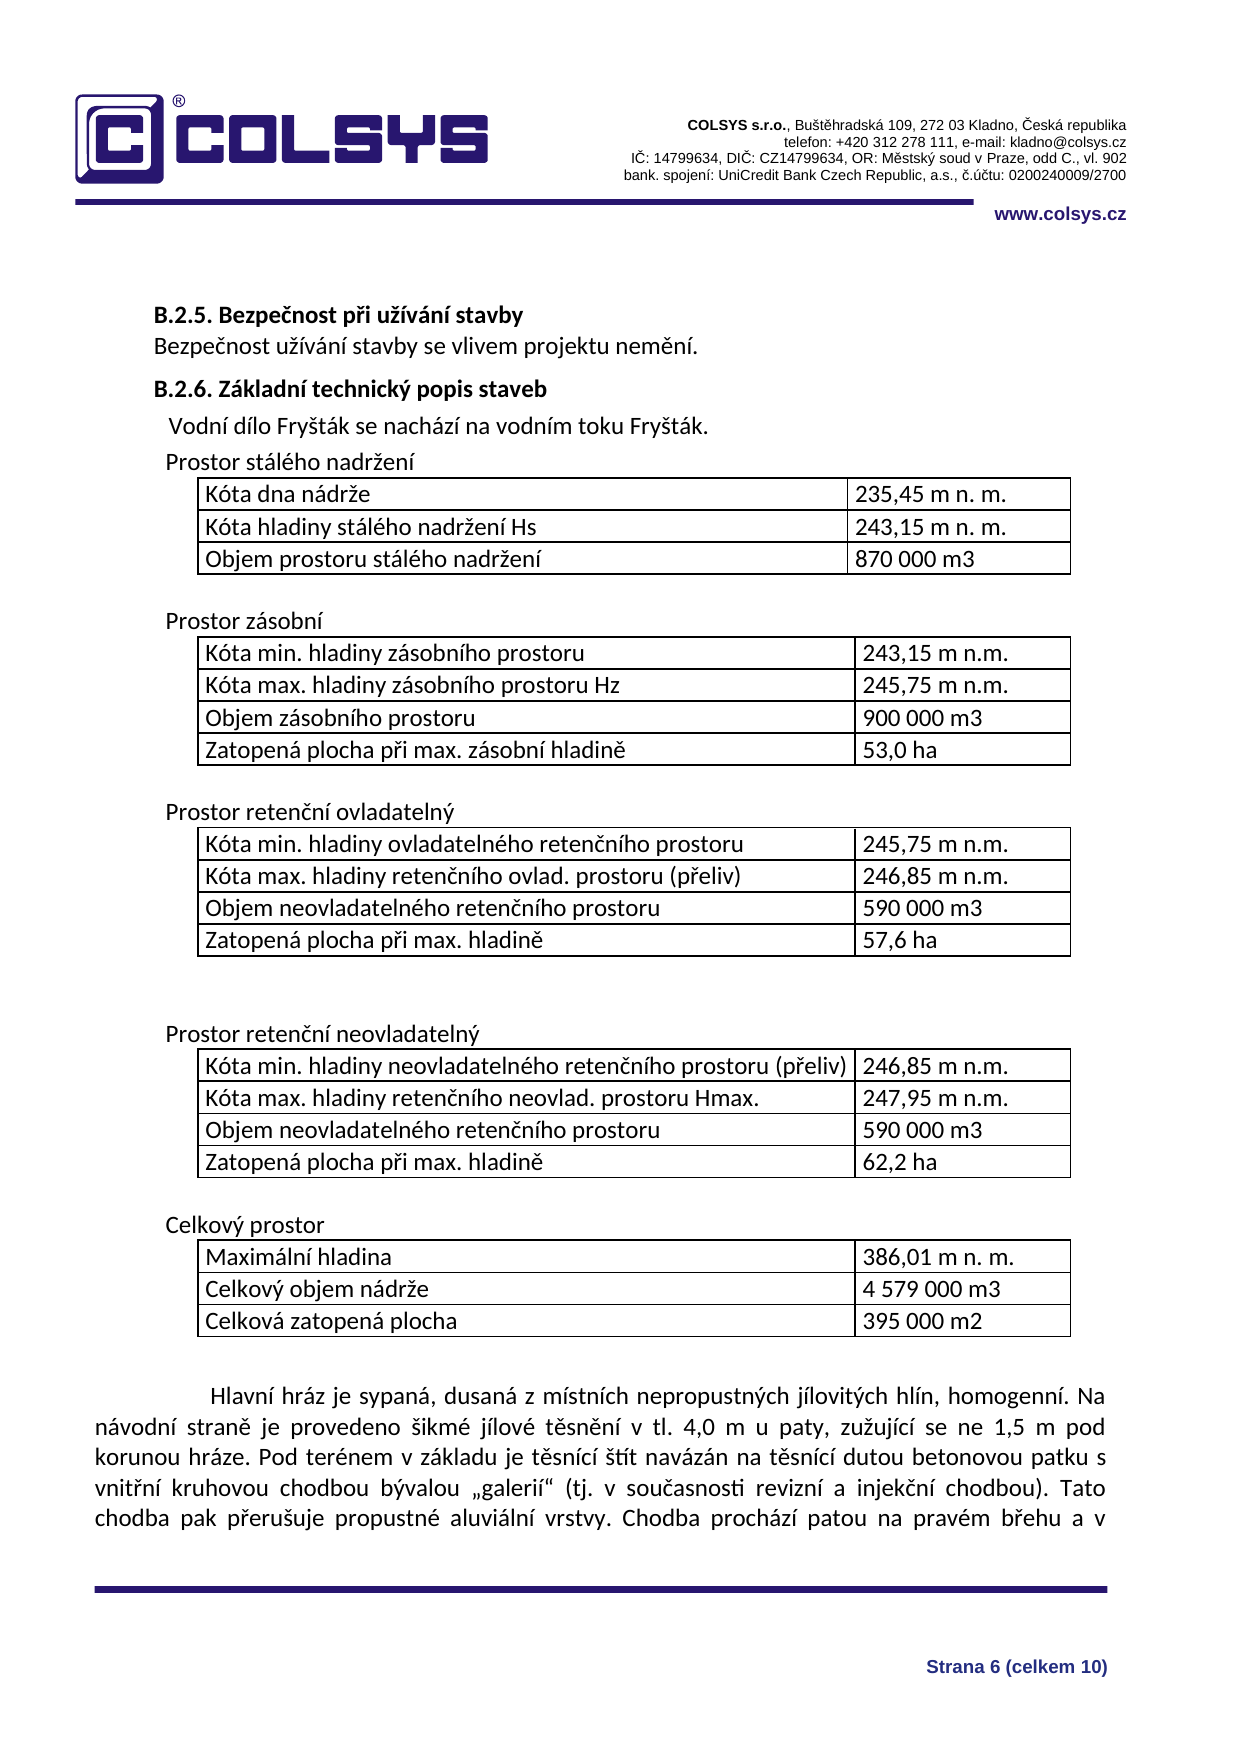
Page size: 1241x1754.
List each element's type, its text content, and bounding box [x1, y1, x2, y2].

table_cell Objem neovladatelného retenčního prostoru [199, 893, 854, 923]
table_cell 62,2 ha [856, 1146, 1070, 1177]
text Prostor stálého nadržení [165, 447, 1107, 477]
table_cell 243,15 m n. m. [848, 511, 1070, 541]
text Prostor zásobní [165, 605, 1107, 636]
table_cell 4 579 000 m3 [856, 1273, 1070, 1303]
table_cell 590 000 m3 [856, 893, 1070, 923]
text Bezpečnost užívání stavby se vlivem projektu nemění. [153, 330, 1107, 361]
table_header Kóta min. hladiny neovladatelného retenčního prostoru (přeliv) [199, 1050, 854, 1080]
table_cell Objem zásobního prostoru [199, 702, 854, 732]
table_header 235,45 m n. m. [848, 479, 1070, 509]
text B.2.5. Bezpečnost při užívání stavby [153, 299, 1107, 330]
table_cell Objem prostoru stálého nadržení [199, 543, 847, 573]
table_cell 53,0 ha [856, 734, 1070, 764]
table_cell 245,75 m n.m. [856, 670, 1070, 700]
table_cell Celkový objem nádrže [199, 1273, 854, 1303]
table_header Kóta min. hladiny ovladatelného retenčního prostoru [199, 828, 855, 859]
text Celkový prostor [165, 1209, 1107, 1239]
table_cell Celková zatopená plocha [199, 1305, 854, 1336]
text Prostor retenční neovladatelný [165, 1018, 1107, 1048]
table_cell 246,85 m n.m. [856, 861, 1070, 891]
table_cell Kóta max. hladiny retenčního neovlad. prostoru Hmax. [199, 1082, 854, 1112]
table_header 243,15 m n.m. [856, 638, 1070, 668]
table_cell Kóta hladiny stálého nadržení Hs [199, 511, 847, 541]
table_header 245,75 m n.m. [856, 828, 1070, 859]
table_cell Zatopená plocha při max. hladině [199, 925, 854, 955]
table_cell 590 000 m3 [856, 1114, 1070, 1144]
table_cell 870 000 m3 [848, 543, 1070, 573]
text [94, 1380, 1107, 1533]
table_header 386,01 m n. m. [856, 1241, 1070, 1271]
table_header 246,85 m n.m. [856, 1050, 1070, 1080]
table_cell Zatopená plocha při max. hladině [199, 1146, 854, 1177]
table_cell 900 000 m3 [856, 702, 1070, 732]
table_cell 57,6 ha [856, 925, 1070, 955]
table_header Maximální hladina [199, 1241, 854, 1271]
text Vodní dílo Fryšták se nachází na vodním toku Fryšták. [94, 410, 1107, 440]
table_cell Objem neovladatelného retenčního prostoru [199, 1114, 854, 1144]
text Prostor retenční ovladatelný [165, 796, 1107, 827]
table_cell 247,95 m n.m. [856, 1082, 1070, 1112]
text B.2.6. Základní technický popis staveb [153, 373, 1107, 403]
table_cell Zatopená plocha při max. zásobní hladině [199, 734, 854, 764]
table_header Kóta min. hladiny zásobního prostoru [199, 638, 854, 668]
table_header Kóta dna nádrže [199, 479, 847, 509]
table_cell Kóta max. hladiny retenčního ovlad. prostoru (přeliv) [199, 861, 854, 891]
table_cell Kóta max. hladiny zásobního prostoru Hz [199, 670, 854, 700]
table_cell 395 000 m2 [856, 1305, 1070, 1336]
